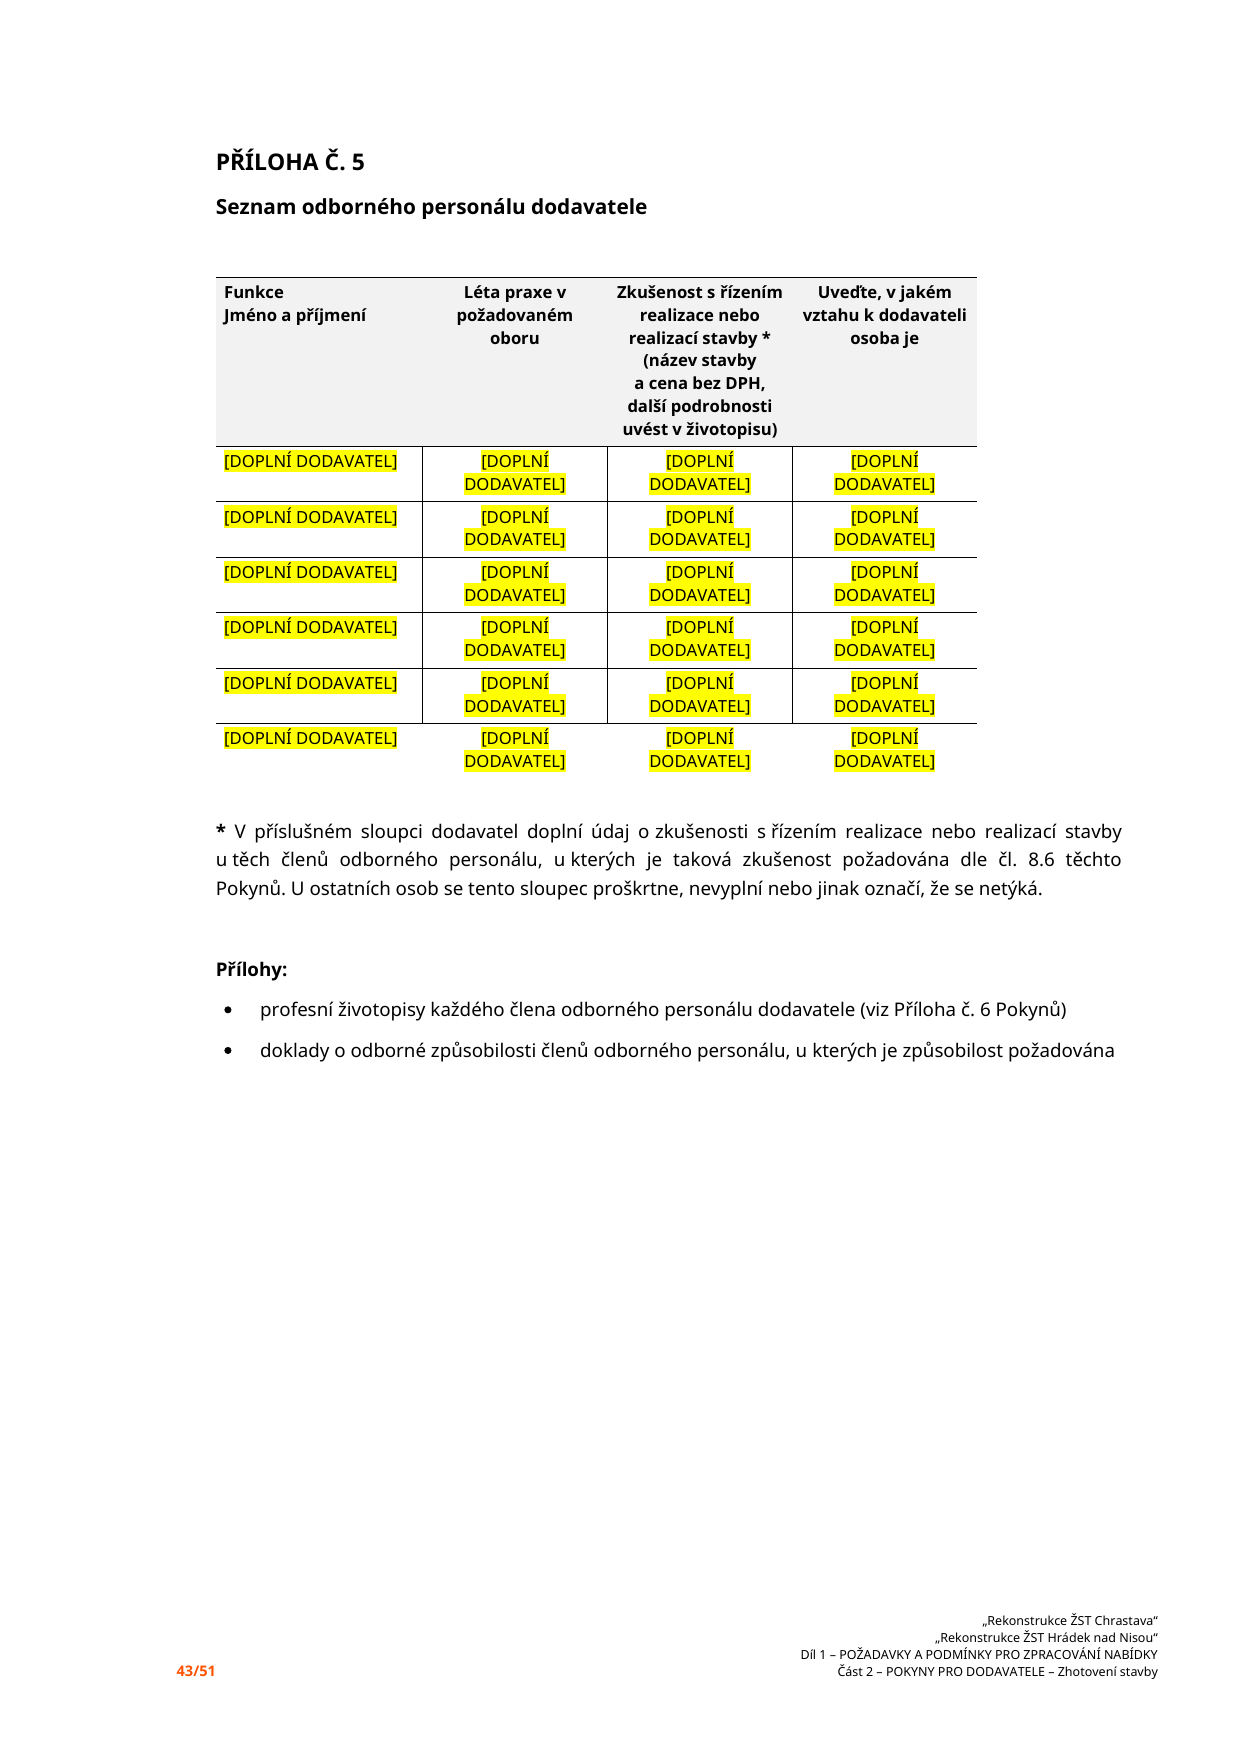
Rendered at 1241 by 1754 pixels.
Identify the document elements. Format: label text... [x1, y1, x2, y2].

table_cell [DOPLNÍ DODAVATEL] [608, 558, 792, 612]
table_cell [DOPLNÍ DODAVATEL] [216, 724, 422, 778]
table_cell [DOPLNÍ DODAVATEL] [793, 613, 977, 667]
table_cell [DOPLNÍ DODAVATEL] [216, 502, 422, 557]
table_cell [DOPLNÍ DODAVATEL] [793, 669, 977, 723]
table_cell [DOPLNÍ DODAVATEL] [423, 502, 607, 557]
text Příloha č. 5 [216, 146, 1122, 177]
table_cell [DOPLNÍ DODAVATEL] [423, 447, 607, 501]
text Seznam odborného personálu dodavatele [216, 192, 1122, 221]
table_cell [DOPLNÍ DODAVATEL] [216, 613, 422, 667]
table_cell [DOPLNÍ DODAVATEL] [423, 669, 607, 723]
table_header Uveďte, v jakém vztahu k dodavateli osoba je [792, 278, 977, 446]
table_cell [DOPLNÍ DODAVATEL] [792, 724, 977, 778]
table_header Léta praxe v požadovaném oboru [422, 278, 607, 446]
table_cell [DOPLNÍ DODAVATEL] [216, 669, 422, 723]
text profesní životopisy každého člena odborného personálu dodavatele (viz Příloha č. 6 Pokynů) [224, 996, 1122, 1022]
table_cell [DOPLNÍ DODAVATEL] [793, 502, 977, 557]
table_cell [DOPLNÍ DODAVATEL] [607, 724, 792, 778]
table_cell [DOPLNÍ DODAVATEL] [608, 613, 792, 667]
table_header Funkce Jméno a příjmení [216, 278, 422, 446]
table_cell [DOPLNÍ DODAVATEL] [423, 613, 607, 667]
table_cell [DOPLNÍ DODAVATEL] [422, 724, 607, 778]
table_cell [DOPLNÍ DODAVATEL] [423, 558, 607, 612]
table_header Zkušenost s řízením realizace nebo realizací stavby * (název stavby a cena bez DPH, další podrobnosti uvést v životopisu) [607, 278, 792, 446]
table_cell [DOPLNÍ DODAVATEL] [216, 447, 422, 501]
table_cell [DOPLNÍ DODAVATEL] [608, 669, 792, 723]
table_cell [DOPLNÍ DODAVATEL] [608, 447, 792, 501]
text doklady o odborné způsobilosti členů odborného personálu, u kterých je způsobilost požadována [224, 1037, 1122, 1062]
table_cell [DOPLNÍ DODAVATEL] [793, 558, 977, 612]
table_cell [DOPLNÍ DODAVATEL] [793, 447, 977, 501]
table_cell [DOPLNÍ DODAVATEL] [216, 558, 422, 612]
text * V příslušném sloupci dodavatel doplní údaj o zkušenosti s řízením realizace nebo realizací stavby u těch členů odborného personálu, u kterých je taková zkušenost požadována dle čl. 8.6 těchto Pokynů. U ostatních osob se tento sloupec proškrtne, nevyplní nebo jinak označí, že se netýká. [216, 819, 1122, 900]
table_cell [DOPLNÍ DODAVATEL] [608, 502, 792, 557]
text Přílohy: [216, 956, 1122, 981]
